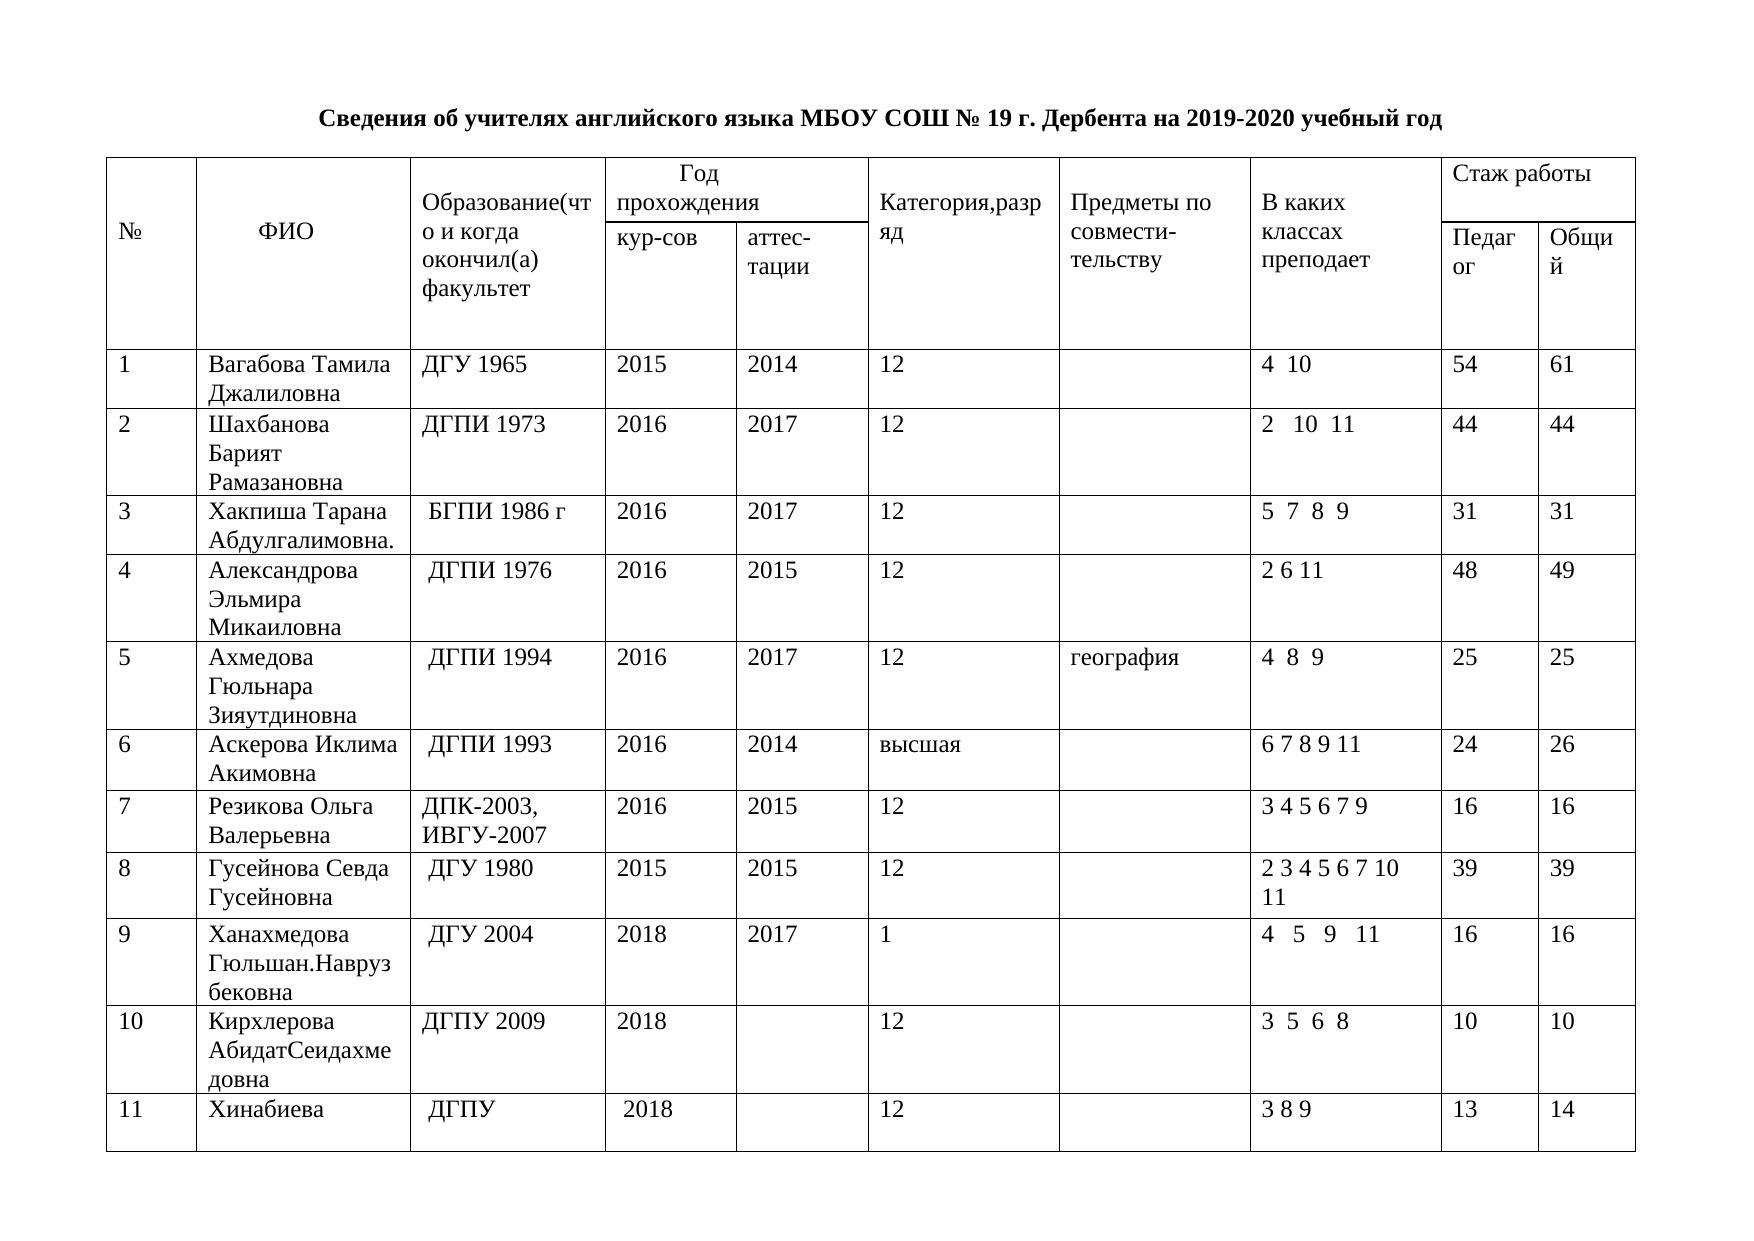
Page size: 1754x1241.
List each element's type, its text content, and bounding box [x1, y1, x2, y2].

table_cell Аскерова Иклима Акимовна [197, 730, 410, 790]
table_cell 16 [1539, 919, 1635, 1005]
table_cell 12 [869, 409, 1059, 495]
table_cell Кирхлерова АбидатСеидахмедовна [197, 1006, 410, 1093]
table_cell 3 4 5 6 7 9 [1251, 791, 1441, 852]
table_cell 1 [869, 919, 1059, 1005]
table_cell 25 [1442, 642, 1538, 728]
table_header Образование(что и когда окончил(а) факультет [411, 158, 605, 348]
table_cell 2016 [606, 409, 736, 495]
table_header ФИО [197, 158, 410, 348]
table_cell ДГПИ 1976 [411, 555, 605, 641]
table_cell 5 [107, 642, 196, 728]
table_cell 2018 [606, 1094, 736, 1151]
table_cell 2017 [737, 919, 868, 1005]
table_cell ДГПИ 1994 [411, 642, 605, 728]
table_cell 13 [1442, 1094, 1538, 1151]
table_cell 8 [107, 853, 196, 918]
table_cell 2017 [737, 409, 868, 495]
table_cell 2 10 11 [1251, 409, 1441, 495]
table_cell [1060, 409, 1250, 495]
table_header № [107, 158, 196, 348]
table_cell ДГПУ 2009 [411, 1006, 605, 1093]
table_cell Резикова Ольга Валерьевна [197, 791, 410, 852]
table_cell 3 5 6 8 [1251, 1006, 1441, 1093]
table_cell 11 [107, 1094, 196, 1151]
table_cell [1060, 853, 1250, 918]
table_cell 7 [107, 791, 196, 852]
table_cell 54 [1442, 350, 1538, 408]
table_cell география [1060, 642, 1250, 728]
table_header Стаж работы [1442, 158, 1635, 221]
table_header Категория,разряд [869, 158, 1059, 348]
table_cell 10 [1539, 1006, 1635, 1093]
table_cell [1060, 555, 1250, 641]
table_cell 2015 [606, 350, 736, 408]
table_cell [1060, 350, 1250, 408]
table_cell 2017 [737, 642, 868, 728]
table_cell Вагабова Тамила Джалиловна [197, 350, 410, 408]
table_cell 6 [107, 730, 196, 790]
table_cell 2016 [606, 730, 736, 790]
table_cell 12 [869, 496, 1059, 554]
table_cell Хакпиша Тарана Абдулгалимовна. [197, 496, 410, 554]
table_cell 1 [107, 350, 196, 408]
table_cell 12 [869, 350, 1059, 408]
table_cell ДГУ 2004 [411, 919, 605, 1005]
table_cell 12 [869, 555, 1059, 641]
table_cell 39 [1442, 853, 1538, 918]
table_cell Александрова Эльмира Микаиловна [197, 555, 410, 641]
table_cell 10 [1442, 1006, 1538, 1093]
table_cell Гусейнова Севда Гусейновна [197, 853, 410, 918]
table_cell 2018 [606, 919, 736, 1005]
table_cell 16 [1442, 919, 1538, 1005]
table_header Предметы по совмести-тельству [1060, 158, 1250, 348]
table_cell 16 [1442, 791, 1538, 852]
table_cell 2016 [606, 791, 736, 852]
table_cell аттес-тации [737, 223, 868, 348]
table_cell 3 [107, 496, 196, 554]
table_cell [1060, 1006, 1250, 1093]
table_cell 44 [1442, 409, 1538, 495]
table_cell 6 7 8 9 11 [1251, 730, 1441, 790]
table_cell Общий [1539, 223, 1635, 348]
table_cell 3 8 9 [1251, 1094, 1441, 1151]
table_cell 48 [1442, 555, 1538, 641]
table_cell кур-сов [606, 223, 736, 348]
table_cell 4 [107, 555, 196, 641]
table_cell 2015 [606, 853, 736, 918]
table_cell 12 [869, 791, 1059, 852]
table_cell 26 [1539, 730, 1635, 790]
table_cell 9 [107, 919, 196, 1005]
table_cell 2 3 4 5 6 7 10 11 [1251, 853, 1441, 918]
table_cell БГПИ 1986 г [411, 496, 605, 554]
table_cell 12 [869, 1006, 1059, 1093]
table_cell 16 [1539, 791, 1635, 852]
table_header Год прохождения [606, 158, 868, 221]
table_cell 2016 [606, 555, 736, 641]
table_cell ДГПИ 1973 [411, 409, 605, 495]
table_cell 44 [1539, 409, 1635, 495]
table_cell 2014 [737, 350, 868, 408]
table_cell 25 [1539, 642, 1635, 728]
table_cell ДПК-2003, ИВГУ-2007 [411, 791, 605, 852]
table_cell 5 7 8 9 [1251, 496, 1441, 554]
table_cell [197, 1094, 410, 1151]
table_cell [1060, 730, 1250, 790]
table_cell 2016 [606, 496, 736, 554]
table_cell 14 [1539, 1094, 1635, 1151]
table_cell ДГПИ 1993 [411, 730, 605, 790]
table_cell 2 6 11 [1251, 555, 1441, 641]
table_cell Ханахмедова Гюльшан.Наврузбековна [197, 919, 410, 1005]
table_cell 2018 [606, 1006, 736, 1093]
table_cell 4 8 9 [1251, 642, 1441, 728]
table_cell ДГУ 1980 [411, 853, 605, 918]
table_cell 2014 [737, 730, 868, 790]
table_cell 10 [107, 1006, 196, 1093]
table_cell 4 10 [1251, 350, 1441, 408]
table_cell 39 [1539, 853, 1635, 918]
table_cell [737, 1094, 868, 1151]
table_cell 31 [1442, 496, 1538, 554]
table_cell 2017 [737, 496, 868, 554]
table_cell 12 [869, 1094, 1059, 1151]
table_cell высшая [869, 730, 1059, 790]
table_cell 2016 [606, 642, 736, 728]
table_cell 2015 [737, 555, 868, 641]
table_cell [1060, 496, 1250, 554]
table_cell 12 [869, 642, 1059, 728]
table_cell ДГПУ 2006 [411, 1094, 605, 1151]
table_cell Педагог [1442, 223, 1538, 348]
table_cell [1060, 791, 1250, 852]
table_cell [1060, 1094, 1250, 1151]
table_cell 24 [1442, 730, 1538, 790]
table_cell 2 [107, 409, 196, 495]
table_cell 2015 [737, 853, 868, 918]
table_cell 4 5 9 11 [1251, 919, 1441, 1005]
table_header В каких классах преподает [1251, 158, 1441, 348]
table_cell 12 [869, 853, 1059, 918]
table_cell 2015 [737, 791, 868, 852]
table_cell [737, 1006, 868, 1093]
table_cell [1060, 919, 1250, 1005]
table_cell 31 [1539, 496, 1635, 554]
text Сведения об учителях английского языка МБОУ СОШ № 19 г. Дербента на 2019-2020 учебный год [118, 103, 1636, 132]
table_cell 49 [1539, 555, 1635, 641]
table_cell Шахбанова Барият Рамазановна [197, 409, 410, 495]
table_cell 61 [1539, 350, 1635, 408]
table_cell ДГУ 1965 [411, 350, 605, 408]
table_cell Ахмедова Гюльнара Зияутдиновна [197, 642, 410, 728]
